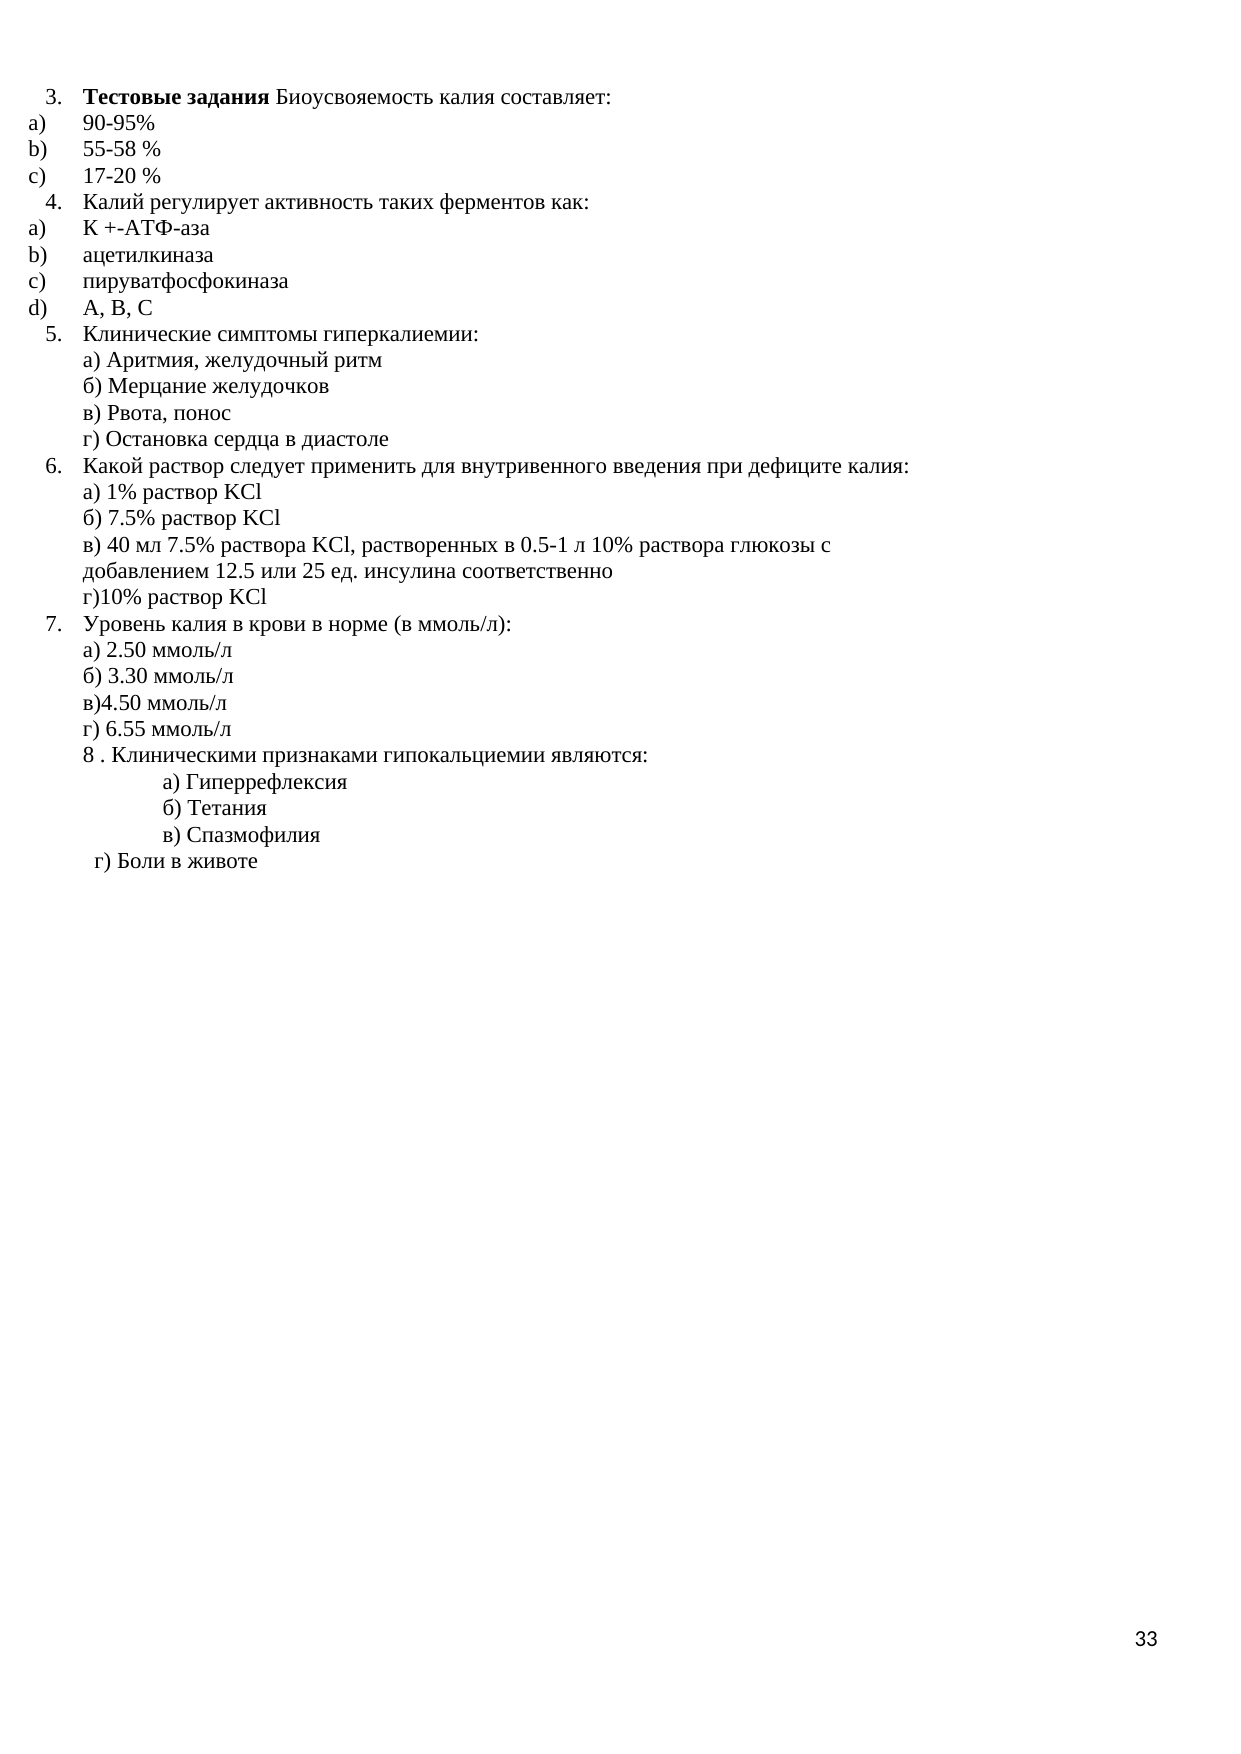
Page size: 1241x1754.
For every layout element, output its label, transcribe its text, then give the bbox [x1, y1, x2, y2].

text в) Рвота, понос [83, 399, 1157, 425]
list Клинические симптомы гиперкалиемии: [45, 320, 1157, 346]
list ацетилкиназа [28, 241, 1157, 267]
list 90-95% [28, 109, 1157, 135]
list 55-58 % [28, 135, 1157, 162]
text б) 3.30 ммоль/л [83, 662, 1157, 689]
text а) 1% раствор KCl [83, 478, 1157, 504]
text в) 40 мл 7.5% раствора KCl, растворенных в 0.5-1 л 10% раствора глюкозы с [83, 531, 1157, 557]
list пируватфосфокиназа [28, 267, 1157, 293]
list Какой раствор следует применить для внутривенного введения при дефиците калия: [45, 452, 1157, 478]
text а) Гиперрефлексия [83, 768, 1157, 794]
text б) Тетания [83, 794, 1157, 821]
list К +-АТФ-аза [28, 214, 1157, 241]
text б) Мерцание желудочков [83, 373, 1157, 399]
text а) Аритмия, желудочный ритм [83, 346, 1157, 373]
text в) Спазмофилия [83, 821, 1157, 847]
text в)4.50 ммоль/л [83, 689, 1157, 715]
text 8 . Клиническими признаками гипокальциемии являются: [83, 742, 1157, 768]
text г) 6.55 ммоль/л [83, 715, 1157, 742]
text г) Боли в животе [83, 847, 1157, 873]
list Тестовые задания Биоусвояемость калия составляет: [45, 83, 1157, 109]
text а) 2.50 ммоль/л [83, 636, 1157, 662]
text г) Остановка сердца в диастоле [83, 425, 1157, 452]
list 17-20 % [28, 162, 1157, 188]
list Уровень калия в крови в норме (в ммоль/л): [45, 610, 1157, 636]
text б) 7.5% раствор KCl [83, 504, 1157, 531]
list А, В, С [28, 293, 1157, 320]
text г)10% раствор KCl [83, 583, 1157, 610]
list Калий регулирует активность таких ферментов как: [45, 188, 1157, 214]
text добавлением 12.5 или 25 ед. инсулина соответственно [83, 557, 1157, 583]
